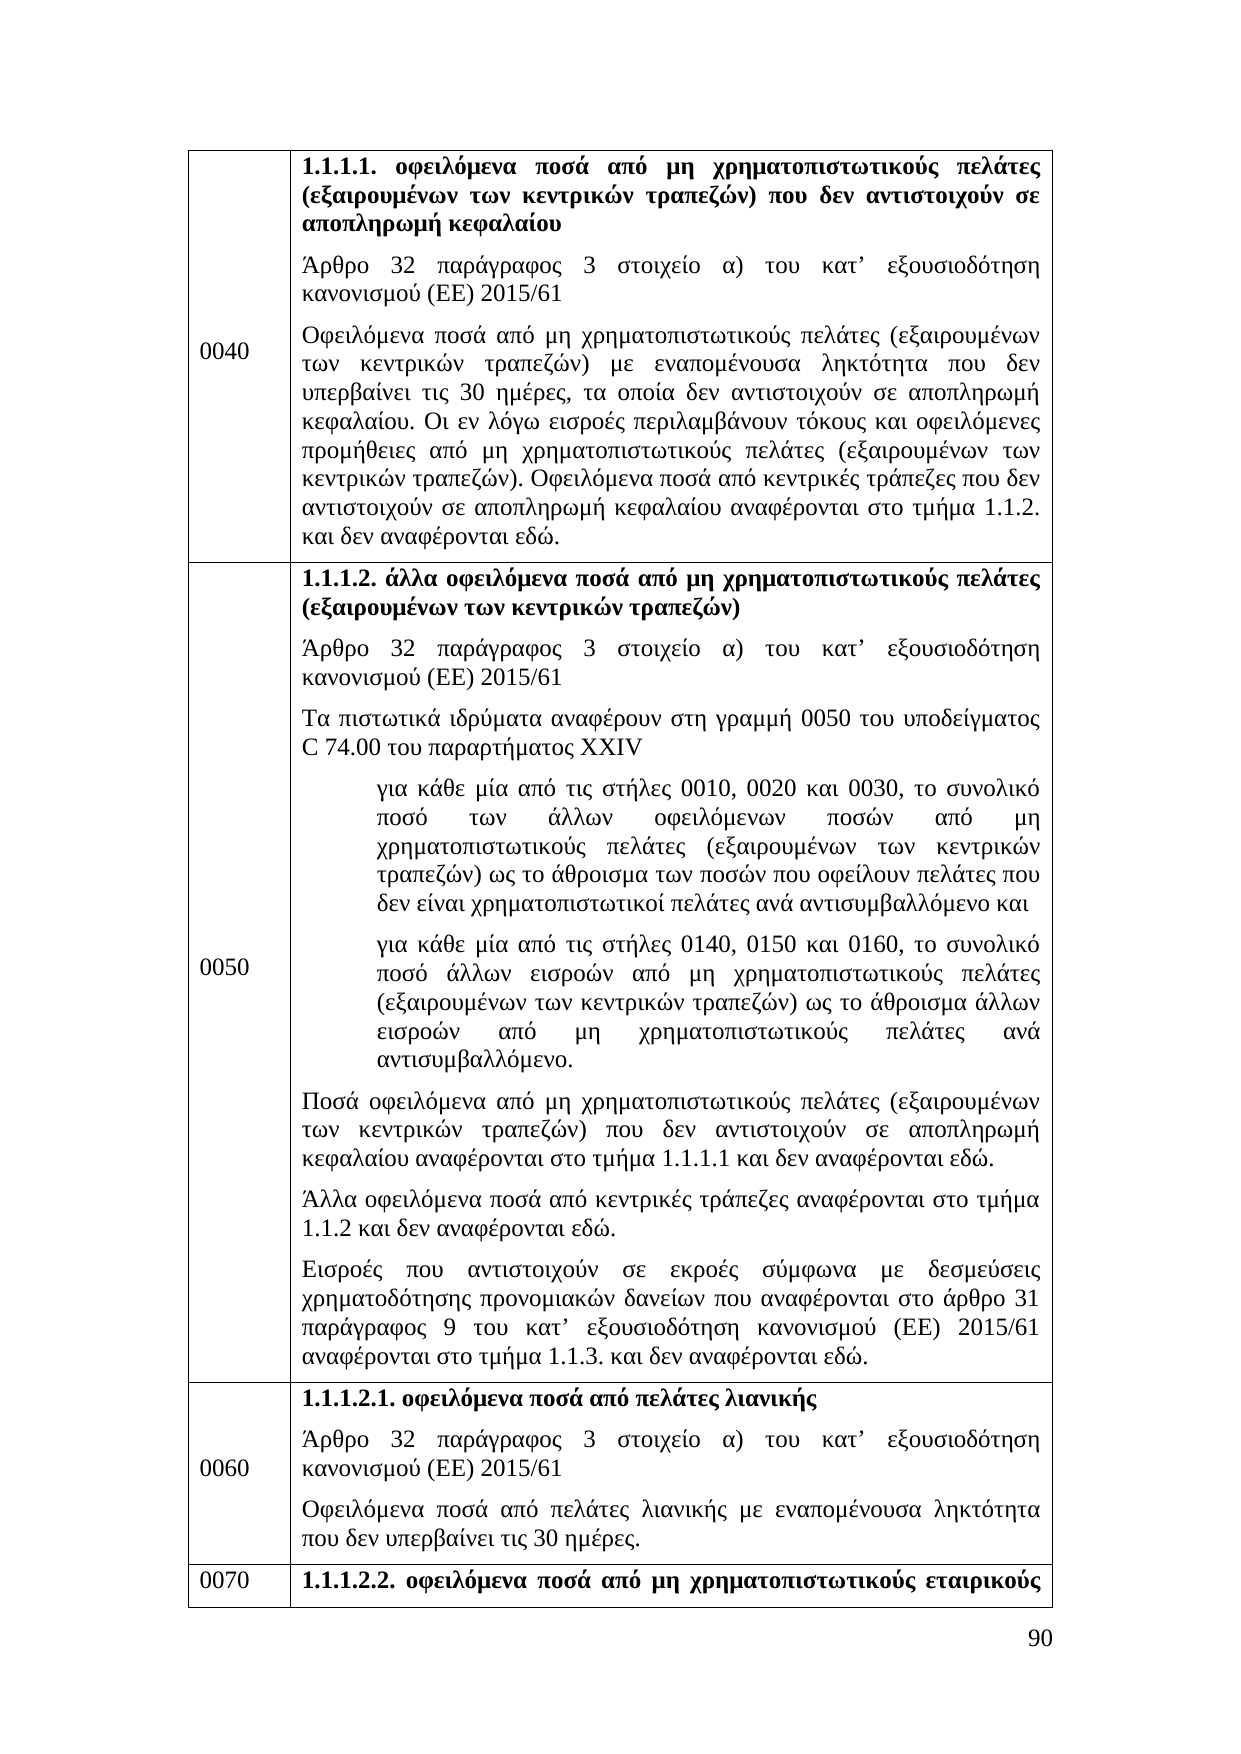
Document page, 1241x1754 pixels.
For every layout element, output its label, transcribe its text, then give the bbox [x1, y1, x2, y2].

table_cell 0060 [189, 1383, 290, 1564]
table_cell 0070 [189, 1565, 290, 1607]
table_cell 1.1.1.1. οφειλόμενα ποσά από μη χρηματοπιστωτικούς πελάτες (εξαιρουμένων των κεντρικών τραπεζών) που δεν αντιστοιχούν σε αποπληρωμή κεφαλαίου Άρθρο 32 παράγραφος 3 στοιχείο α) του κατ’ εξουσιοδότηση κανονισμού (ΕΕ) 2015/61 Οφειλόμενα ποσά από μη χρηματοπιστωτικούς πελάτες (εξαιρουμένων των κεντρικών τραπεζών) με εναπομένουσα ληκτότητα που δεν υπερβαίνει τις 30 ημέρες, τα οποία δεν αντιστοιχούν σε αποπληρωμή κεφαλαίου. Οι εν λόγω εισροές περιλαμβάνουν τόκους και οφειλόμενες προμήθειες από μη χρηματοπιστωτικούς πελάτες (εξαιρουμένων των κεντρικών τραπεζών). Οφειλόμενα ποσά από κεντρικές τράπεζες που δεν αντιστοιχούν σε αποπληρωμή κεφαλαίου αναφέρονται στο τμήμα 1.1.2. και δεν αναφέρονται εδώ. [291, 151, 1052, 562]
table_cell 1.1.1.2.1. οφειλόμενα ποσά από πελάτες λιανικής Άρθρο 32 παράγραφος 3 στοιχείο α) του κατ’ εξουσιοδότηση κανονισμού (ΕΕ) 2015/61 Οφειλόμενα ποσά από πελάτες λιανικής με εναπομένουσα ληκτότητα που δεν υπερβαίνει τις 30 ημέρες. [291, 1383, 1052, 1564]
table_cell 0040 [189, 151, 290, 562]
table_cell 0050 [189, 563, 290, 1382]
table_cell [291, 1565, 1052, 1607]
table_cell 1.1.1.2. άλλα οφειλόμενα ποσά από μη χρηματοπιστωτικούς πελάτες (εξαιρουμένων των κεντρικών τραπεζών) Άρθρο 32 παράγραφος 3 στοιχείο α) του κατ’ εξουσιοδότηση κανονισμού (ΕΕ) 2015/61 Τα πιστωτικά ιδρύματα αναφέρουν στη γραμμή 0050 του υποδείγματος C 74.00 του παραρτήματος XXIV  για κάθε μία από τις στήλες 0010, 0020 και 0030, το συνολικό ποσό των άλλων οφειλόμενων ποσών από μη χρηματοπιστωτικούς πελάτες (εξαιρουμένων των κεντρικών τραπεζών) ως το άθροισμα των ποσών που οφείλουν πελάτες που δεν είναι χρηματοπιστωτικοί πελάτες ανά αντισυμβαλλόμενο και  για κάθε μία από τις στήλες 0140, 0150 και 0160, το συνολικό ποσό άλλων εισροών από μη χρηματοπιστωτικούς πελάτες (εξαιρουμένων των κεντρικών τραπεζών) ως το άθροισμα άλλων εισροών από μη χρηματοπιστωτικούς πελάτες ανά αντισυμβαλλόμενο. Ποσά οφειλόμενα από μη χρηματοπιστωτικούς πελάτες (εξαιρουμένων των κεντρικών τραπεζών) που δεν αντιστοιχούν σε αποπληρωμή κεφαλαίου αναφέρονται στο τμήμα 1.1.1.1 και δεν αναφέρονται εδώ. Άλλα οφειλόμενα ποσά από κεντρικές τράπεζες αναφέρονται στο τμήμα 1.1.2 και δεν αναφέρονται εδώ. Εισροές που αντιστοιχούν σε εκροές σύμφωνα με δεσμεύσεις χρηματοδότησης προνομιακών δανείων που αναφέρονται στο άρθρο 31 παράγραφος 9 του κατ’ εξουσιοδότηση κανονισμού (ΕΕ) 2015/61 αναφέρονται στο τμήμα 1.1.3. και δεν αναφέρονται εδώ. [291, 563, 1052, 1382]
